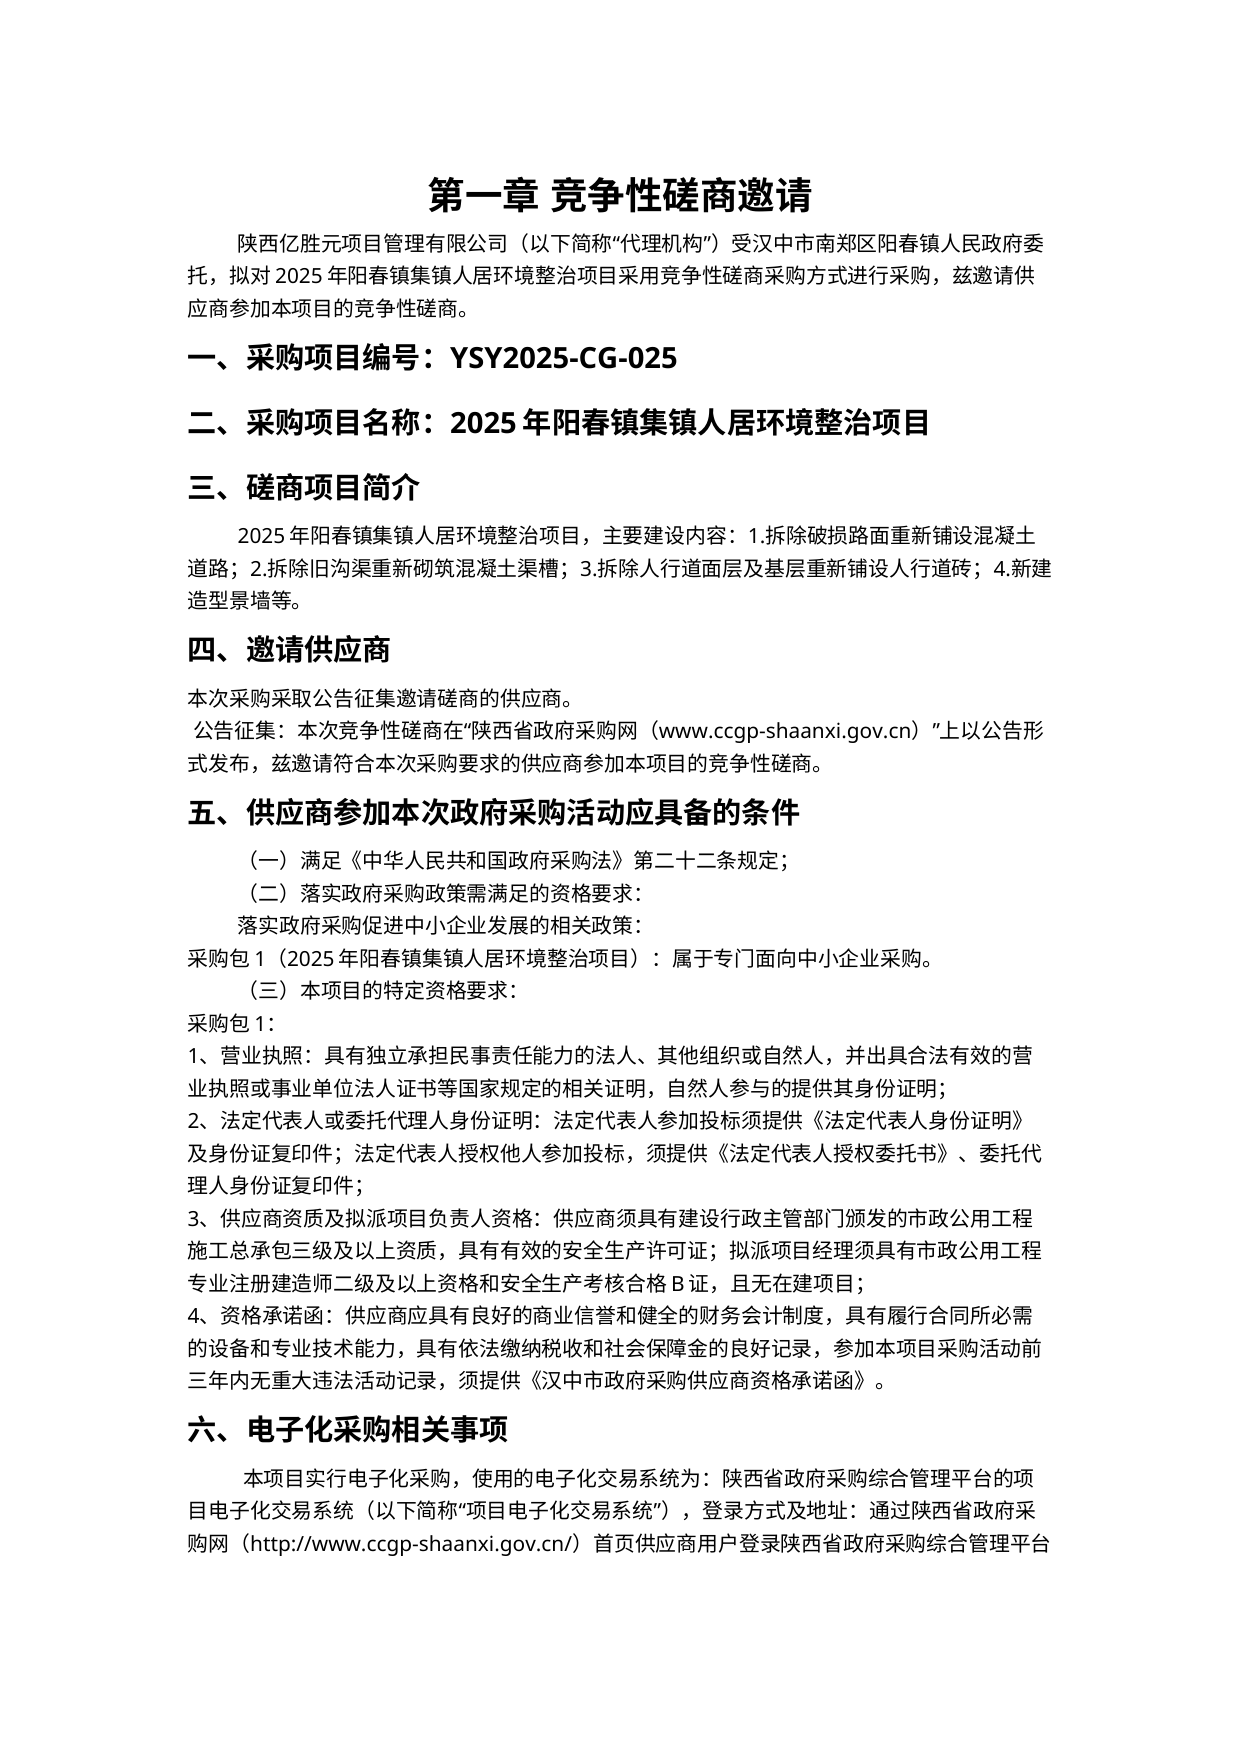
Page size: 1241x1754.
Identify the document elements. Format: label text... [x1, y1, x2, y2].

text （一）满足《中华人民共和国政府采购法》第二十二条规定； [187, 844, 1053, 877]
text 2025年阳春镇集镇人居环境整治项目，主要建设内容：1.拆除破损路面重新铺设混凝土道路；2.拆除旧沟渠重新砌筑混凝土渠槽；3.拆除人行道面层及基层重新铺设人行道砖；4.新建造型景墙等。 [187, 519, 1053, 617]
text 陕西亿胜元项目管理有限公司（以下简称“代理机构”）受汉中市南郑区阳春镇人民政府委托，拟对2025年阳春镇集镇人居环境整治项目采用竞争性磋商采购方式进行采购，兹邀请供应商参加本项目的竞争性磋商。 [187, 227, 1053, 324]
text 1、营业执照：具有独立承担民事责任能力的法人、其他组织或自然人，并出具合法有效的营业执照或事业单位法人证书等国家规定的相关证明，自然人参与的提供其身份证明； [187, 1039, 1053, 1104]
text （三）本项目的特定资格要求： [187, 974, 1053, 1007]
text 本次采购采取公告征集邀请磋商的供应商。 [187, 682, 1053, 714]
text 3、供应商资质及拟派项目负责人资格：供应商须具有建设行政主管部门颁发的市政公用工程施工总承包三级及以上资质，具有有效的安全生产许可证；拟派项目经理须具有市政公用工程专业注册建造师二级及以上资格和安全生产考核合格B证，且无在建项目； [187, 1202, 1053, 1299]
text 采购包1： [187, 1007, 1053, 1039]
text 采购包1（2025年阳春镇集镇人居环境整治项目）：属于专门面向中小企业采购。 [187, 942, 1053, 974]
text 公告征集：本次竞争性磋商在“陕西省政府采购网（www.ccgp-shaanxi.gov.cn）”上以公告形式发布，兹邀请符合本次采购要求的供应商参加本项目的竞争性磋商。 [187, 714, 1053, 779]
text 第一章 竞争性磋商邀请 [187, 162, 1053, 227]
text 三、磋商项目简介 [187, 454, 1053, 519]
text 落实政府采购促进中小企业发展的相关政策： [187, 909, 1053, 942]
text 4、资格承诺函：供应商应具有良好的商业信誉和健全的财务会计制度，具有履行合同所必需的设备和专业技术能力，具有依法缴纳税收和社会保障金的良好记录，参加本项目采购活动前三年内无重大违法活动记录，须提供《汉中市政府采购供应商资格承诺函》。 [187, 1299, 1053, 1397]
text 一、采购项目编号：YSY2025-CG-025 [187, 324, 1053, 389]
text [187, 1462, 1053, 1559]
text 二、采购项目名称：2025年阳春镇集镇人居环境整治项目 [187, 389, 1053, 454]
text 2、法定代表人或委托代理人身份证明：法定代表人参加投标须提供《法定代表人身份证明》及身份证复印件；法定代表人授权他人参加投标，须提供《法定代表人授权委托书》、委托代理人身份证复印件； [187, 1104, 1053, 1202]
text （二）落实政府采购政策需满足的资格要求： [187, 877, 1053, 909]
text 四、邀请供应商 [187, 617, 1053, 682]
text 六、电子化采购相关事项 [187, 1397, 1053, 1462]
text 五、供应商参加本次政府采购活动应具备的条件 [187, 779, 1053, 844]
